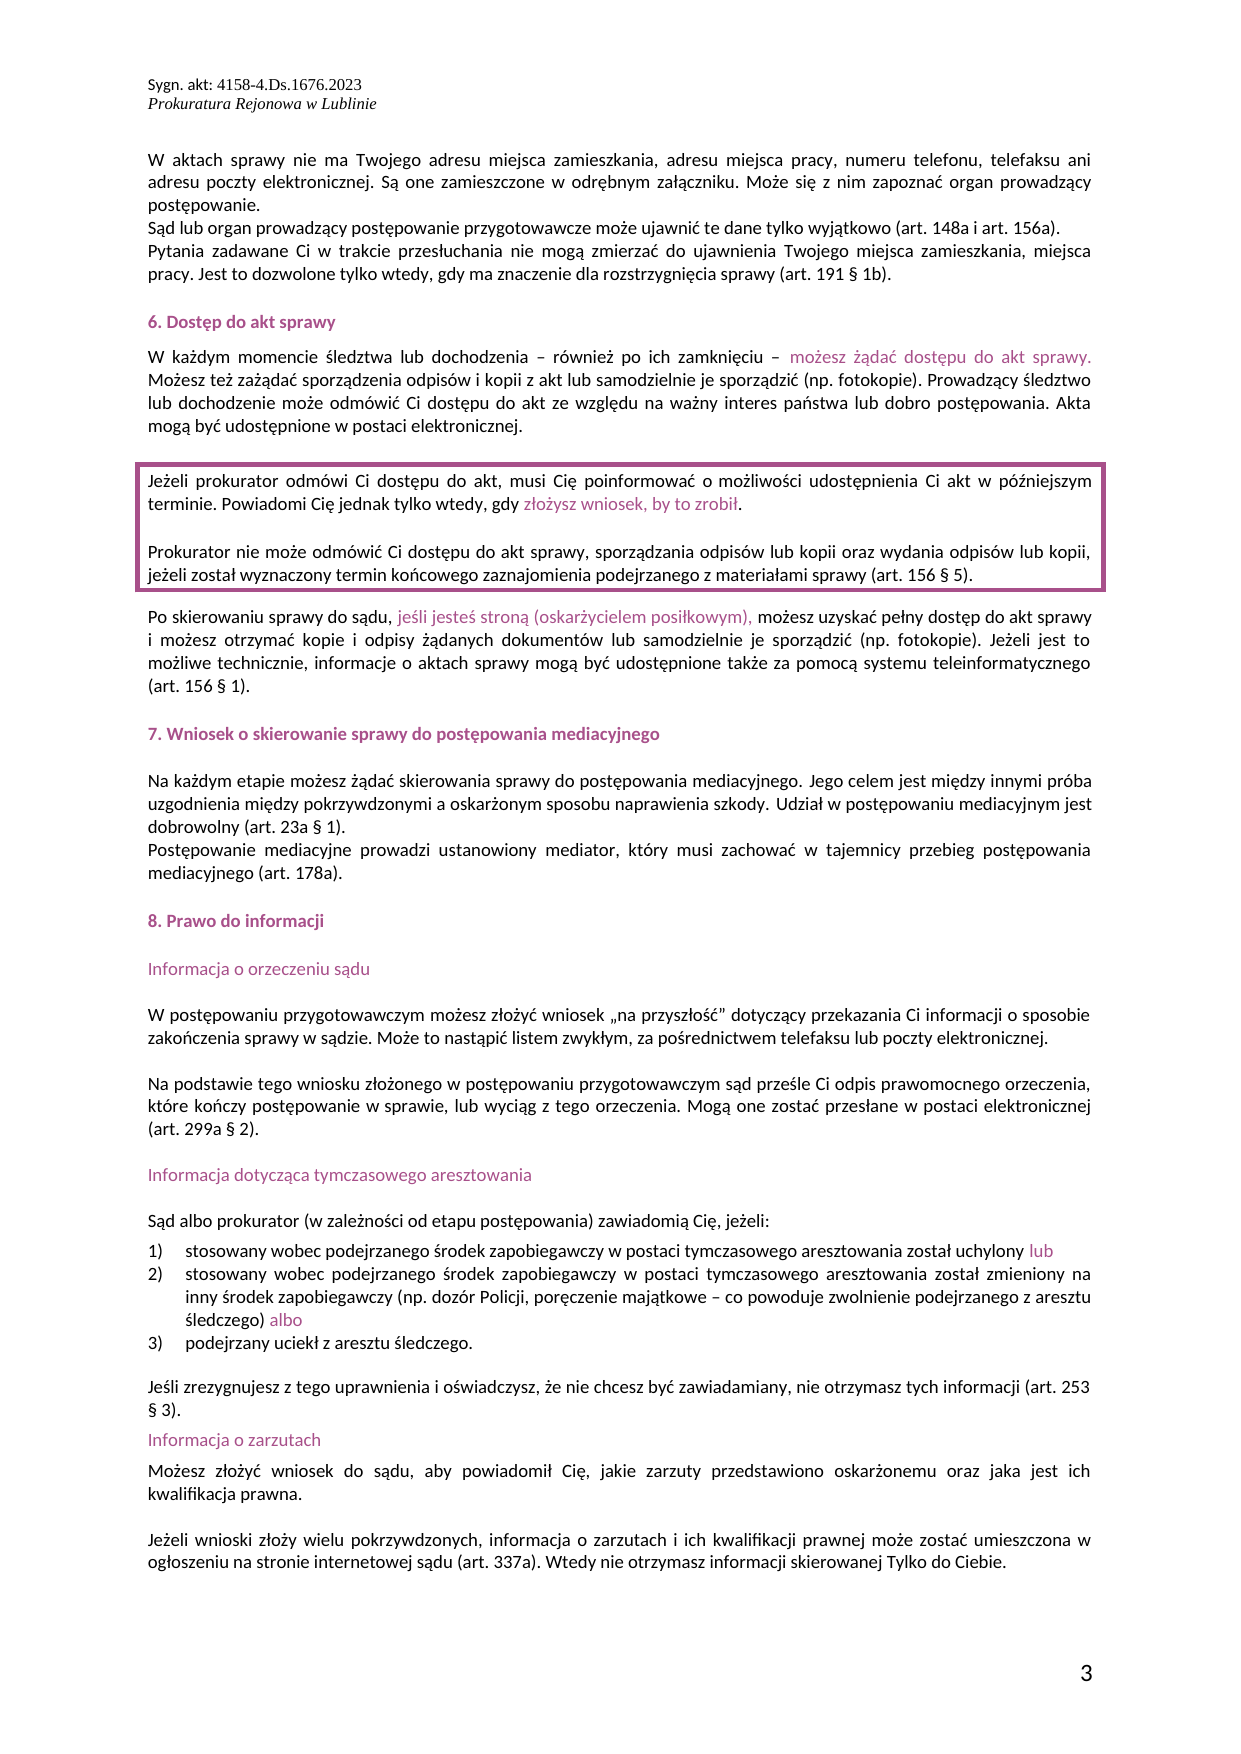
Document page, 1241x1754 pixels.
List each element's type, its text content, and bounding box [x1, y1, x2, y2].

text Jeżeli prokurator odmówi Ci dostępu do akt, musi Cię poinformować o możliwości udostępnienia Ci akt w późniejszym terminie. Powiadomi Cię jednak tylko wtedy, gdy złożysz wniosek, by to zrobił. [140, 467, 1101, 515]
text Prokurator nie może odmówić Ci dostępu do akt sprawy, sporządzania odpisów lub kopii oraz wydania odpisów lub kopii, jeżeli został wyznaczony termin końcowego zaznajomienia podejrzanego z materiałami sprawy (art. 156 § 5). [140, 533, 1101, 588]
text Pytania zadawane Ci w trakcie przesłuchania nie mogą zmierzać do ujawnienia Twojego miejsca zamieszkania, miejsca pracy. Jest to dozwolone tylko wtedy, gdy ma znaczenie dla rozstrzygnięcia sprawy (art. 191 § 1b). [148, 239, 1092, 285]
text Na każdym etapie możesz żądać skierowania sprawy do postępowania mediacyjnego. Jego celem jest między innymi próba uzgodnienia między pokrzywdzonymi a oskarżonym sposobu naprawienia szkody. Udział w postępowaniu mediacyjnym jest dobrowolny (art. 23a § 1). [148, 769, 1092, 838]
text 7. Wniosek o skierowanie sprawy do postępowania mediacyjnego [148, 722, 1092, 744]
text Informacja o orzeczeniu sądu [148, 957, 1092, 980]
text 6. Dostęp do akt sprawy [148, 310, 1092, 333]
text W aktach sprawy nie ma Twojego adresu miejsca zamieszkania, adresu miejsca pracy, numeru telefonu, telefaksu ani adresu poczty elektronicznej. Są one zamieszczone w odrębnym załączniku. Może się z nim zapoznać organ prowadzący postępowanie. [148, 148, 1092, 216]
text W postępowaniu przygotowawczym możesz złożyć wniosek „na przyszłość” dotyczący przekazania Ci informacji o sposobie zakończenia sprawy w sądzie. Może to nastąpić listem zwykłym, za pośrednictwem telefaksu lub poczty elektronicznej. [148, 1003, 1092, 1049]
list podejrzany uciekł z aresztu śledczego. [148, 1331, 1092, 1354]
text Sąd albo prokurator (w zależności od etapu postępowania) zawiadomią Cię, jeżeli: [148, 1209, 1092, 1232]
list stosowany wobec podejrzanego środek zapobiegawczy w postaci tymczasowego aresztowania został zmieniony na inny środek zapobiegawczy (np. dozór Policji, poręczenie majątkowe – co powoduje zwolnienie podejrzanego z aresztu śledczego) albo [148, 1263, 1092, 1331]
text Informacja dotycząca tymczasowego aresztowania [148, 1163, 1092, 1186]
text Możesz złożyć wniosek do sądu, aby powiadomił Cię, jakie zarzuty przedstawiono oskarżonemu oraz jaka jest ich kwalifikacja prawna. [148, 1459, 1092, 1505]
list stosowany wobec podejrzanego środek zapobiegawczy w postaci tymczasowego aresztowania został uchylony lub [148, 1240, 1092, 1263]
text Sąd lub organ prowadzący postępowanie przygotowawcze może ujawnić te dane tylko wyjątkowo (art. 148a i art. 156a). [148, 216, 1092, 239]
text W każdym momencie śledztwa lub dochodzenia – również po ich zamknięciu – możesz żądać dostępu do akt sprawy. Możesz też zażądać sporządzenia odpisów i kopii z akt lub samodzielnie je sporządzić (np. fotokopie). Prowadzący śledztwo lub dochodzenie może odmówić Ci dostępu do akt ze względu na ważny interes państwa lub dobro postępowania. Akta mogą być udostępnione w postaci elektronicznej. [148, 346, 1092, 437]
text Jeżeli wnioski złoży wielu pokrzywdzonych, informacja o zarzutach i ich kwalifikacji prawnej może zostać umieszczona w ogłoszeniu na stronie internetowej sądu (art. 337a). Wtedy nie otrzymasz informacji skierowanej Tylko do Ciebie. [148, 1528, 1092, 1574]
text Jeśli zrezygnujesz z tego uprawnienia i oświadczysz, że nie chcesz być zawiadamiany, nie otrzymasz tych informacji (art. 253 § 3). [148, 1375, 1092, 1421]
text Na podstawie tego wniosku złożonego w postępowaniu przygotowawczym sąd prześle Ci odpis prawomocnego orzeczenia, które kończy postępowanie w sprawie, lub wyciąg z tego orzeczenia. Mogą one zostać przesłane w postaci elektronicznej (art. 299a § 2). [148, 1072, 1092, 1140]
text Postępowanie mediacyjne prowadzi ustanowiony mediator, który musi zachować w tajemnicy przebieg postępowania mediacyjnego (art. 178a). [148, 838, 1092, 884]
text Informacja o zarzutach [148, 1428, 1092, 1451]
text 8. Prawo do informacji [148, 909, 1092, 932]
text Po skierowaniu sprawy do sądu, jeśli jesteś stroną (oskarżycielem posiłkowym), możesz uzyskać pełny dostęp do akt sprawy i możesz otrzymać kopie i odpisy żądanych dokumentów lub samodzielnie je sporządzić (np. fotokopie). Jeżeli jest to możliwe technicznie, informacje o aktach sprawy mogą być udostępnione także za pomocą systemu teleinformatycznego (art. 156 § 1). [148, 605, 1092, 697]
